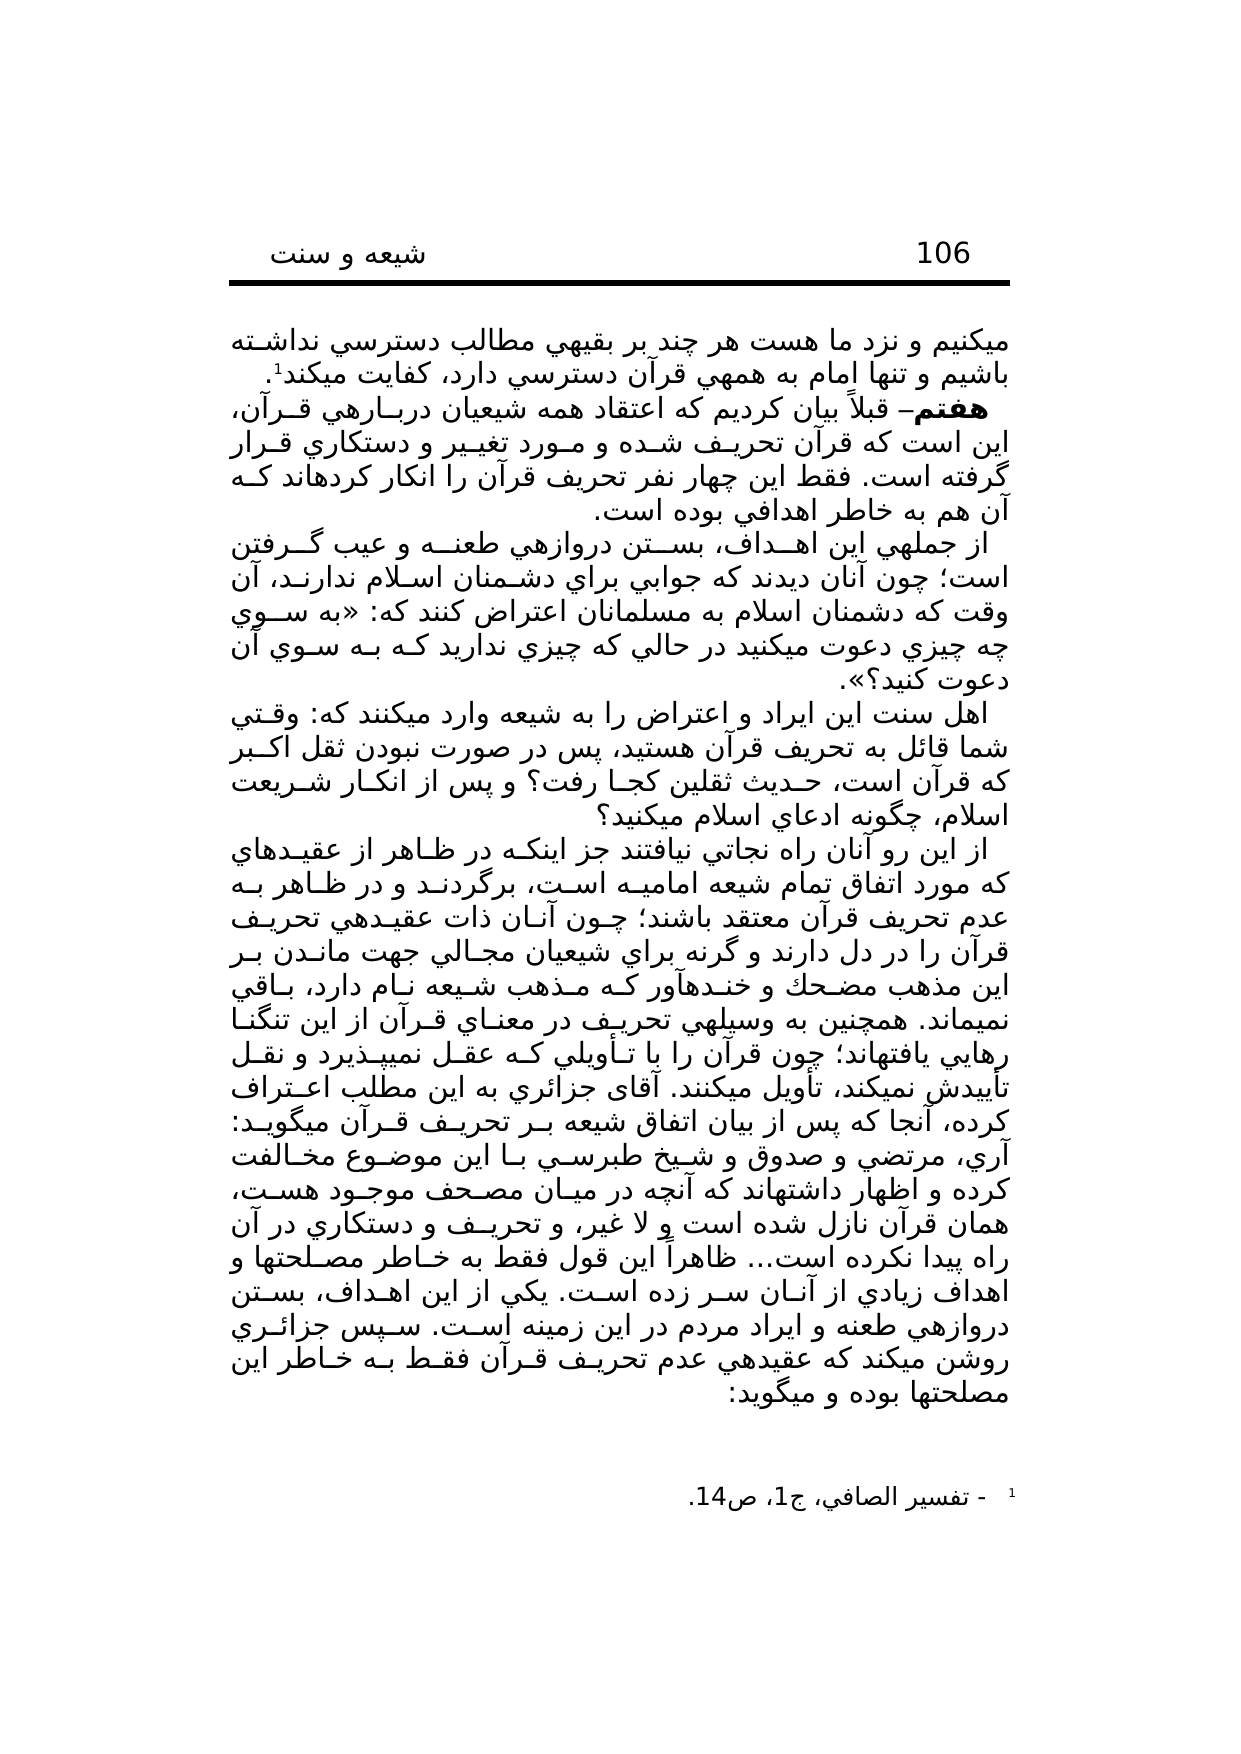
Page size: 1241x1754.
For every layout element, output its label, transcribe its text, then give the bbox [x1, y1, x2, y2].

text اهل سنت اين ايراد و اعتراض را به شيعه وارد مي‎كنند كه: وقتي شما قائل به تحريف قرآن هستيد، پس در صورت نبودن ثقل اكبر كه قرآن است، حديث ثقلين كجا رفت؟ و پس از انكار شريعت اسلام، چگونه ادعاي اسلام مي‎كنيد؟ [230, 697, 1010, 832]
text از اين رو آنان راه نجاتي نيافتند جز اينكه در ظاهر از عقيده‎اي كه مورد اتفاق تمام شيعه اماميه است، برگردند و در ظاهر به عدم تحريف قرآن معتقد باشند؛ چون آنان ذات عقيده‎ي تحريف قرآن را در دل دارند و گرنه براي شيعيان مجالي جهت ماندن بر اين مذهب مضحك و خنده‎آور كه مذهب شيعه نام دارد، باقي نمي‎ماند. همچنين به وسيله‎ي تحريف در معناي قرآن از اين تنگنا رهايي يافته‎اند؛ چون قرآن را با تأويلي كه عقل نمي‎پذيرد و نقل تأييدش نمي‎كند، تأويل مي‎كنند. آقای جزائري به اين مطلب اعتراف كرده، آنجا كه پس از بيان اتفاق شيعه بر تحريف قرآن مي‎گويد: آري، مرتضي و صدوق و شيخ طبرسي با اين موضوع مخالفت كرده‎ و اظهار داشته‎اند كه آنچه در ميان مصحف موجود هست، همان قرآن نازل شده است و لا غير، و تحريف و دست‎كاري در آن راه پيدا نكرده است... ظاهراً اين قول فقط به خاطر مصلحت‎ها و اهداف زيادي از آنان سر زده است. يكي از اين اهداف، بستن دروازه‎ي طعنه و ايراد مردم در اين زمينه است. سپس جزائري روشن مي‎كند كه عقيده‎ي عدم تحريف قرآن فقط به خاطر اين مصلحت‎ها بوده و مي‎گويد: [230, 832, 1010, 1410]
text از جمله‎ي اين اهداف، بستن دروازه‎ي طعنه و عيب گرفتن است؛ چون آنان ديدند كه جوابي براي دشمنان اسلام ندارند، آن وقت كه دشمنان اسلام به مسلمانان اعتراض كنند كه: «به سوي چه چيزي دعوت مي‎كنيد در حالي كه چيزي نداريد كه به سوي آن دعوت كنيد؟». [230, 527, 1010, 697]
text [230, 323, 1010, 391]
text هفتم– قبلاً بيان كرديم كه اعتقاد همه شيعيان درباره‎ي قرآن، اين است كه قرآن تحريف شده و مورد تغيير و دست‎كاري قرار گرفته است. فقط اين چهار نفر تحريف قرآن را انكار كرده‎اند كه آن هم به خاطر اهدافي بوده است. [230, 391, 1010, 527]
